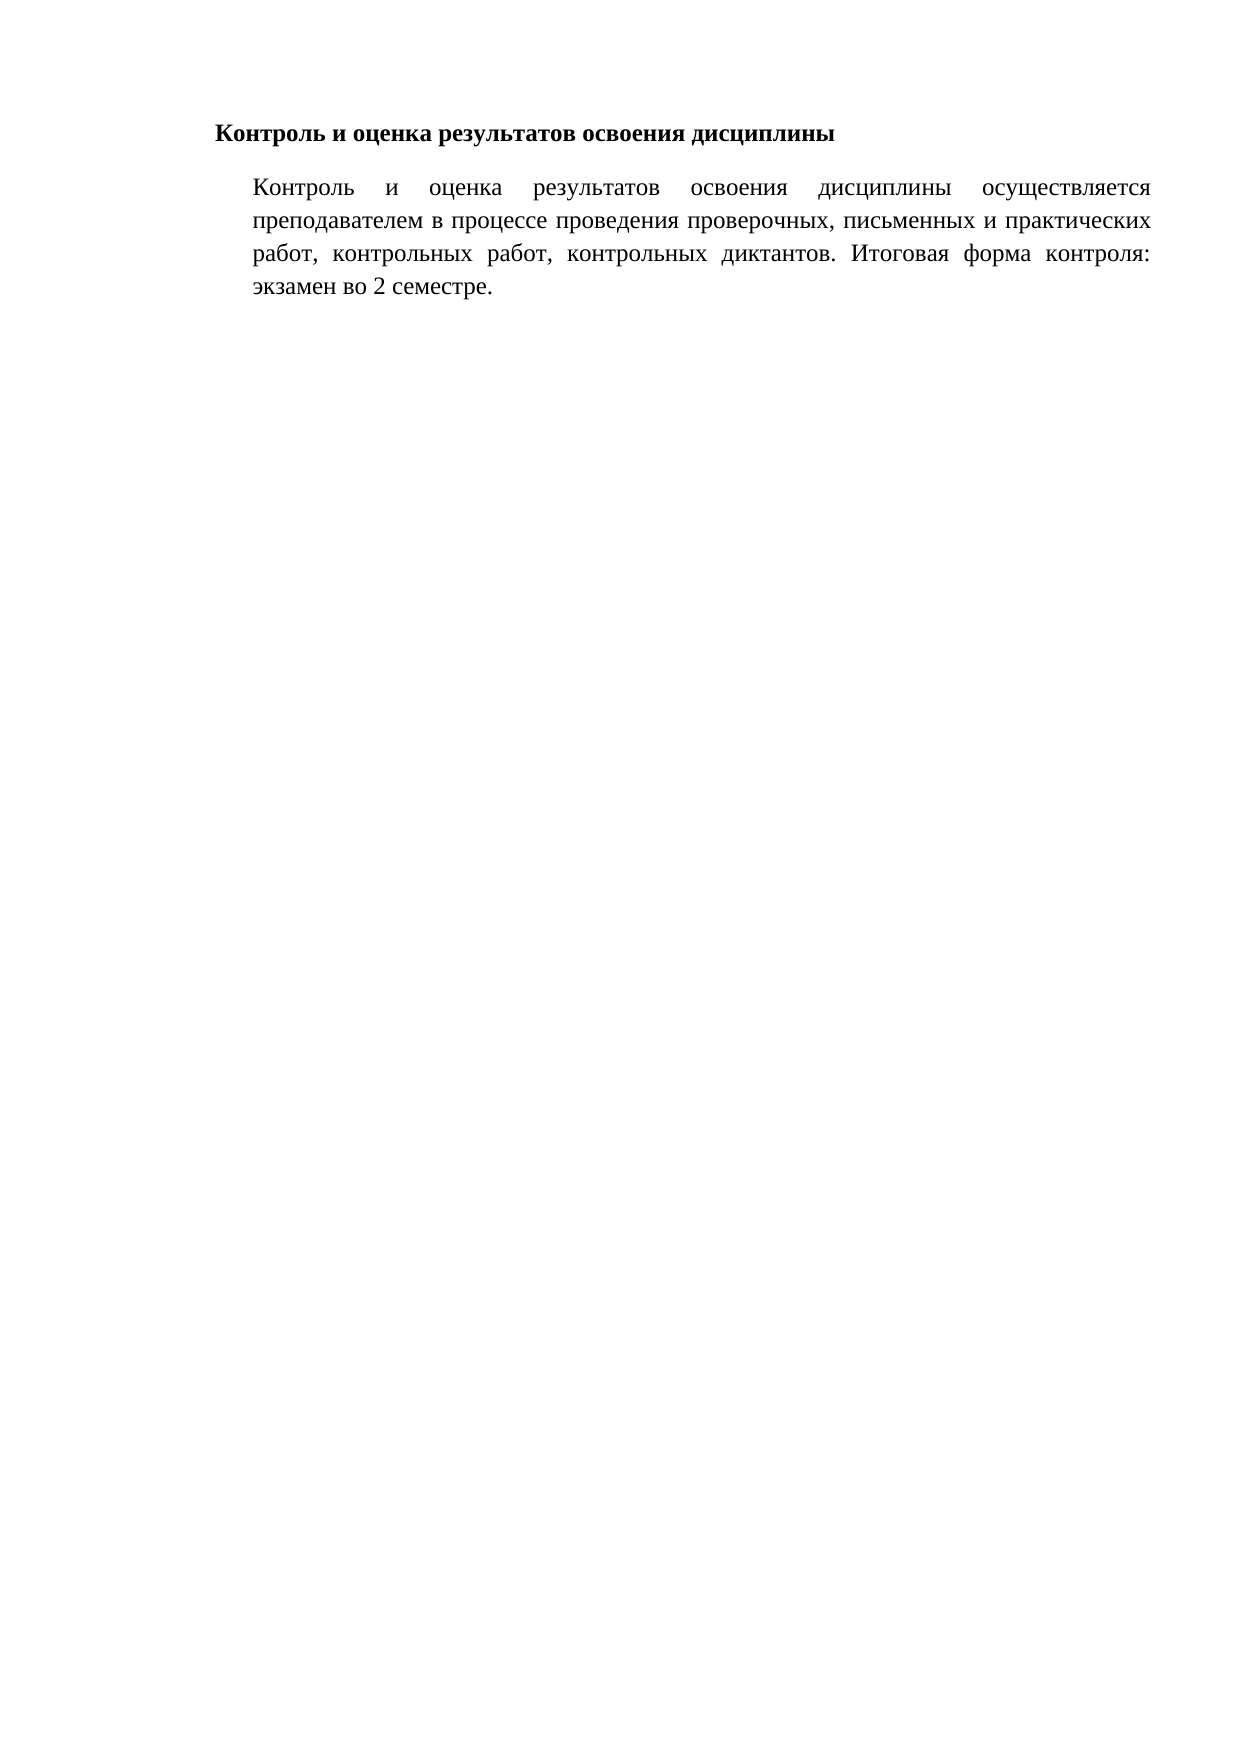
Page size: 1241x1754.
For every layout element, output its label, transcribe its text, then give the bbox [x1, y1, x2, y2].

text Контроль и оценка результатов освоения дисциплины [215, 118, 1152, 147]
list Контроль и оценка результатов освоения дисциплины осуществляется преподавателем в процессе проведения проверочных, письменных и практических работ, контрольных работ, контрольных диктантов. Итоговая форма контроля: экзамен во 2 семестре. [252, 172, 1152, 300]
